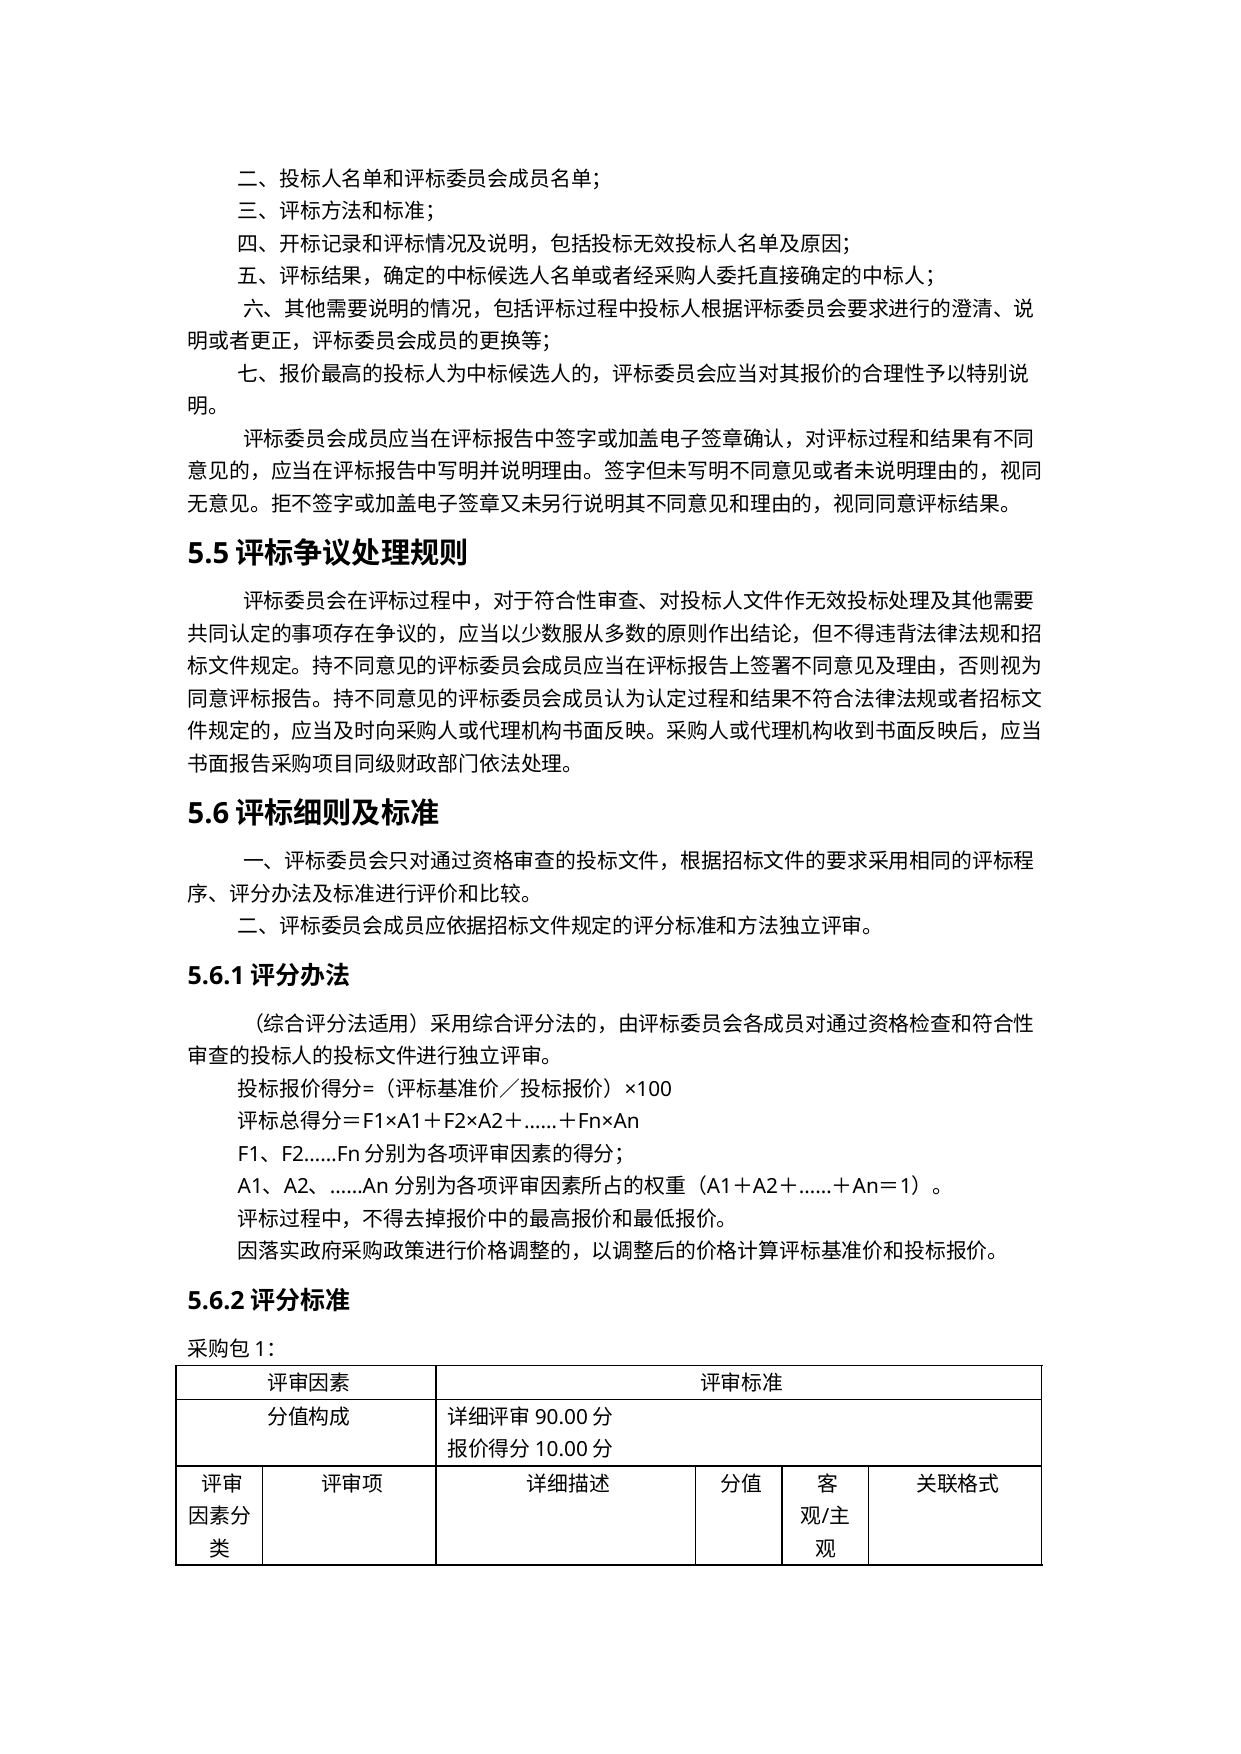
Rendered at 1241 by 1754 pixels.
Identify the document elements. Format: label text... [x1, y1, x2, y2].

text 七、报价最高的投标人为中标候选人的，评标委员会应当对其报价的合理性予以特别说明。 [187, 357, 1053, 422]
table_cell 详细评审90.00分 报价得分10.00分 [437, 1400, 1041, 1465]
text 三、评标方法和标准； [187, 194, 1053, 227]
table_cell 关联格式 [869, 1467, 1041, 1564]
table_cell 分值 [696, 1467, 781, 1564]
table_header 评审标准 [437, 1366, 1041, 1398]
text 二、投标人名单和评标委员会成员名单； [187, 162, 1053, 194]
text 五、评标结果，确定的中标候选人名单或者经采购人委托直接确定的中标人； [187, 259, 1053, 292]
text 5.6.1评分办法 [187, 942, 1053, 1007]
text 因落实政府采购政策进行价格调整的，以调整后的价格计算评标基准价和投标报价。 [187, 1234, 1053, 1267]
text 5.6.2评分标准 [187, 1267, 1053, 1332]
text 5.5评标争议处理规则 [187, 519, 1053, 584]
text 评标委员会在评标过程中，对于符合性审查、对投标人文件作无效投标处理及其他需要共同认定的事项存在争议的，应当以少数服从多数的原则作出结论，但不得违背法律法规和招标文件规定。持不同意见的评标委员会成员应当在评标报告上签署不同意见及理由，否则视为同意评标报告。持不同意见的评标委员会成员认为认定过程和结果不符合法律法规或者招标文件规定的，应当及时向采购人或代理机构书面反映。采购人或代理机构收到书面反映后，应当书面报告采购项目同级财政部门依法处理。 [187, 584, 1053, 779]
text 四、开标记录和评标情况及说明，包括投标无效投标人名单及原因； [187, 227, 1053, 259]
table_header 评审因素 [177, 1366, 435, 1398]
text 评标委员会成员应当在评标报告中签字或加盖电子签章确认，对评标过程和结果有不同意见的，应当在评标报告中写明并说明理由。签字但未写明不同意见或者未说明理由的，视同无意见。拒不签字或加盖电子签章又未另行说明其不同意见和理由的，视同同意评标结果。 [187, 422, 1053, 519]
text 评标总得分＝F1×A1＋F2×A2＋……＋Fn×An [187, 1104, 1053, 1137]
table_cell 分值构成 [177, 1400, 435, 1465]
table_cell 评审项 [263, 1467, 435, 1564]
table_cell 评审因素分类 [177, 1467, 262, 1564]
text 采购包1： [187, 1332, 1053, 1364]
text F1、F2……Fn分别为各项评审因素的得分； [187, 1137, 1053, 1169]
text 六、其他需要说明的情况，包括评标过程中投标人根据评标委员会要求进行的澄清、说明或者更正，评标委员会成员的更换等； [187, 292, 1053, 357]
text 评标过程中，不得去掉报价中的最高报价和最低报价。 [187, 1202, 1053, 1234]
text A1、A2、……An 分别为各项评审因素所占的权重（A1＋A2＋……＋An＝1）。 [187, 1169, 1053, 1202]
table_cell 客观/主观 [783, 1467, 868, 1564]
text 二、评标委员会成员应依据招标文件规定的评分标准和方法独立评审。 [187, 909, 1053, 942]
text 一、评标委员会只对通过资格审查的投标文件，根据招标文件的要求采用相同的评标程序、评分办法及标准进行评价和比较。 [187, 844, 1053, 909]
table_cell 详细描述 [437, 1467, 695, 1564]
text 5.6评标细则及标准 [187, 779, 1053, 844]
text 投标报价得分=（评标基准价／投标报价）×100 [187, 1072, 1053, 1104]
text （综合评分法适用）采用综合评分法的，由评标委员会各成员对通过资格检查和符合性审查的投标人的投标文件进行独立评审。 [187, 1007, 1053, 1072]
